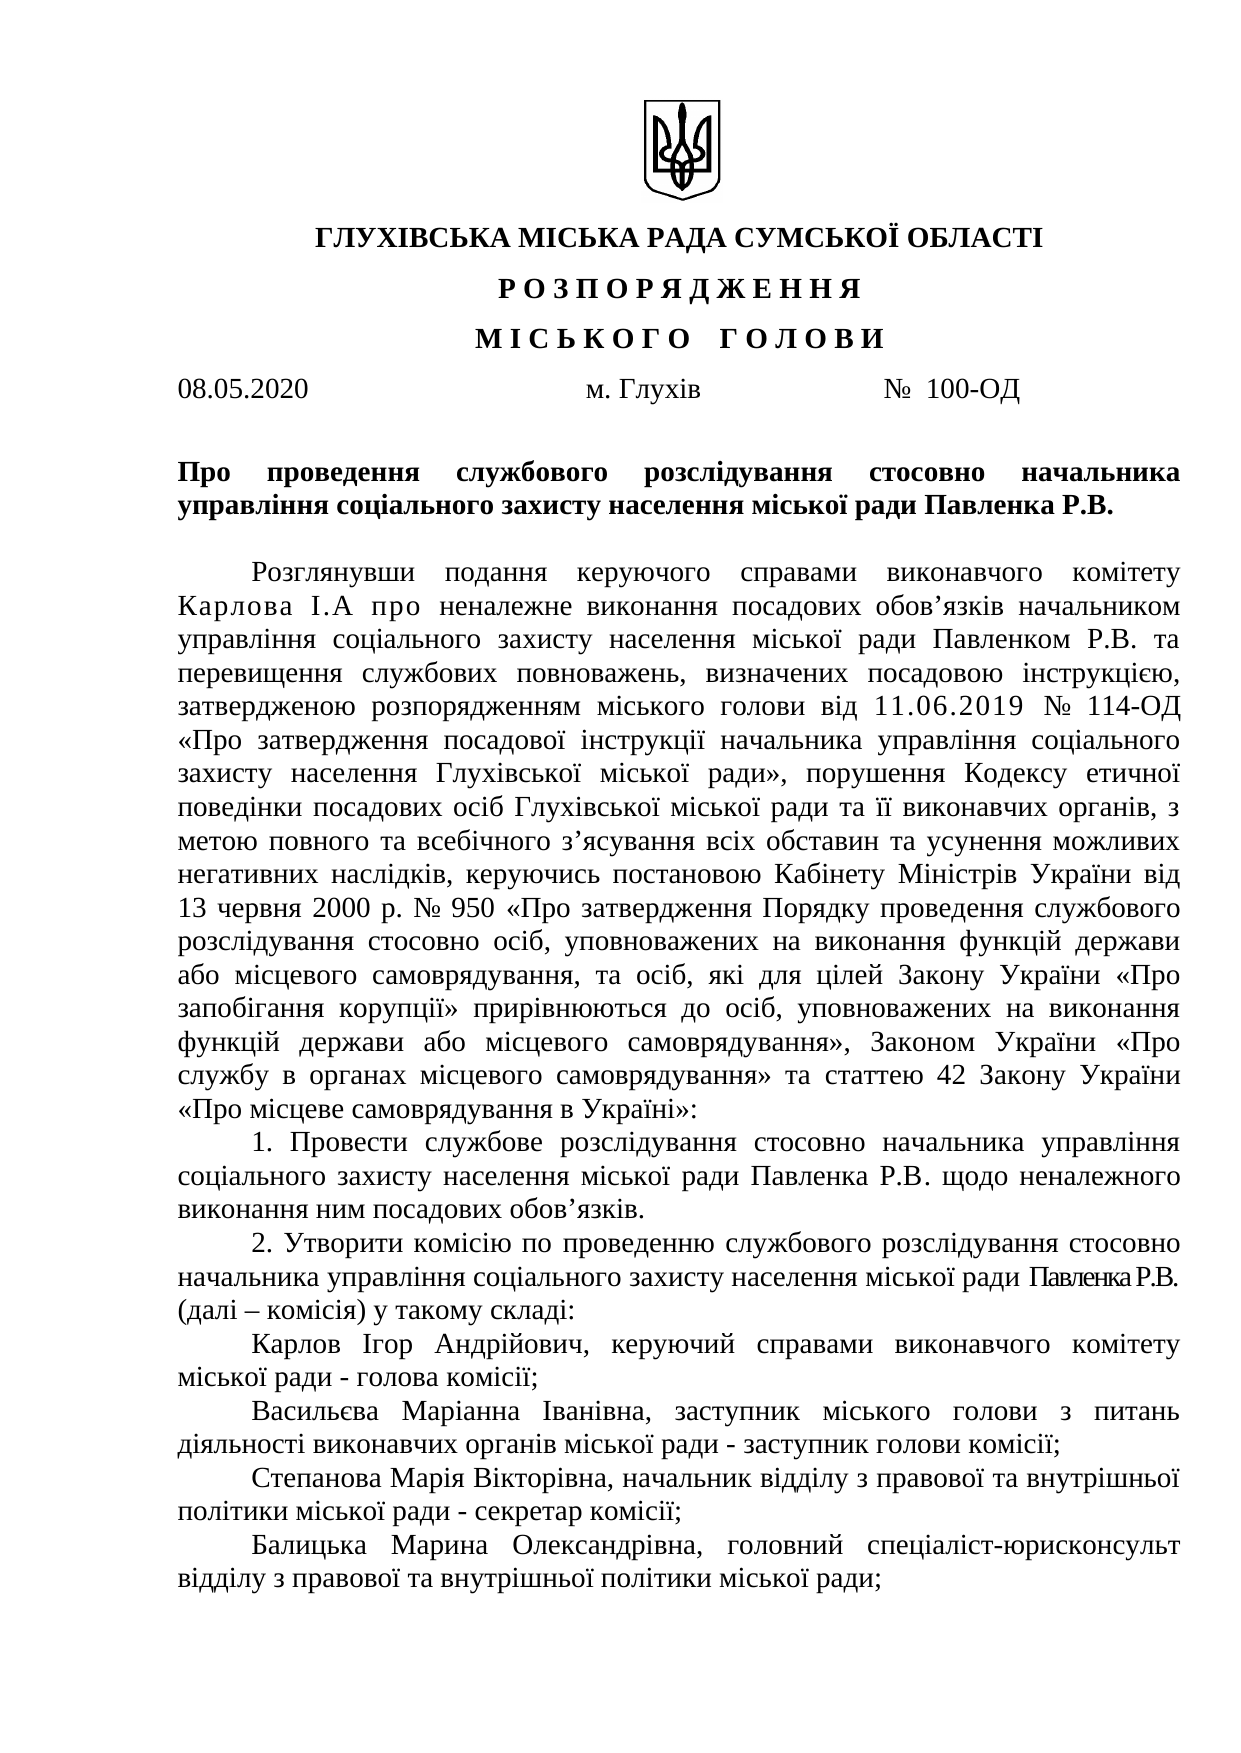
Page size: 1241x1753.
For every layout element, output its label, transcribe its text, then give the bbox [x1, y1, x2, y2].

text 08.05.2020 м. Глухів № 100-ОД [177, 371, 1181, 405]
text Р О З П О Р Я Д Ж Е Н Н Я [177, 271, 1181, 304]
text М І С Ь К О Г О Г О Л О В И [177, 321, 1181, 354]
text Карлов Ігор Андрійович, керуючий справами виконавчого комітету міської ради - голова комісії; [177, 1326, 1181, 1393]
text ГЛУХІВСЬКА МІСЬКА РАДА СУМСЬКОЇ ОБЛАСТІ [177, 220, 1181, 254]
text 2. Утворити комісію по проведенню службового розслідування стосовно начальника управління соціального захисту населення міської ради Павленка Р.В. (далі – комісія) у такому складі: [177, 1225, 1181, 1326]
text Про проведення службового розслідування стосовно начальника управління соціального захисту населення міської ради Павленка Р.В. [177, 454, 1181, 521]
text 1. Провести службове розслідування стосовно начальника управління соціального захисту населення міської ради Павленка Р.В. щодо неналежного виконання ним посадових обов’язків. [177, 1124, 1181, 1225]
text Балицька Марина Олександрівна, головний спеціаліст-юрисконсульт відділу з правової та внутрішньої політики міської ради; [177, 1527, 1181, 1594]
text Степанова Марія Вікторівна, начальник відділу з правової та внутрішньої політики міської ради - секретар комісії; [177, 1460, 1181, 1527]
text Розглянувши подання керуючого справами виконавчого комітету Карлова І.А про неналежне виконання посадових обов’язків начальником управління соціального захисту населення міської ради Павленком Р.В. та перевищення службових повноважень, визначених посадовою інструкцією, затвердженою розпорядженням міського голови від 11.06.2019 № 114-ОД «Про затвердження посадової інструкції начальника управління соціального захисту населення Глухівської міської ради», порушення Кодексу етичної поведінки посадових осіб Глухівської міської ради та її виконавчих органів, з метою повного та всебічного з’ясування всіх обставин та усунення можливих негативних наслідків, керуючись постановою Кабінету Міністрів України від 13 червня 2000 р. № 950 «Про затвердження Порядку проведення службового розслідування стосовно осіб, уповноважених на виконання функцій держави або місцевого самоврядування, та осіб, які для цілей Закону України «Про запобігання корупції» прирівнюються до осіб, уповноважених на виконання функцій держави або місцевого самоврядування», Законом України «Про службу в органах місцевого самоврядування» та статтею 42 Закону України «Про місцеве самоврядування в Україні»: [177, 554, 1181, 1124]
text Васильєва Маріанна Іванівна, заступник міського голови з питань діяльності виконавчих органів міської ради - заступник голови комісії; [177, 1393, 1181, 1460]
picture [641, 98, 723, 203]
